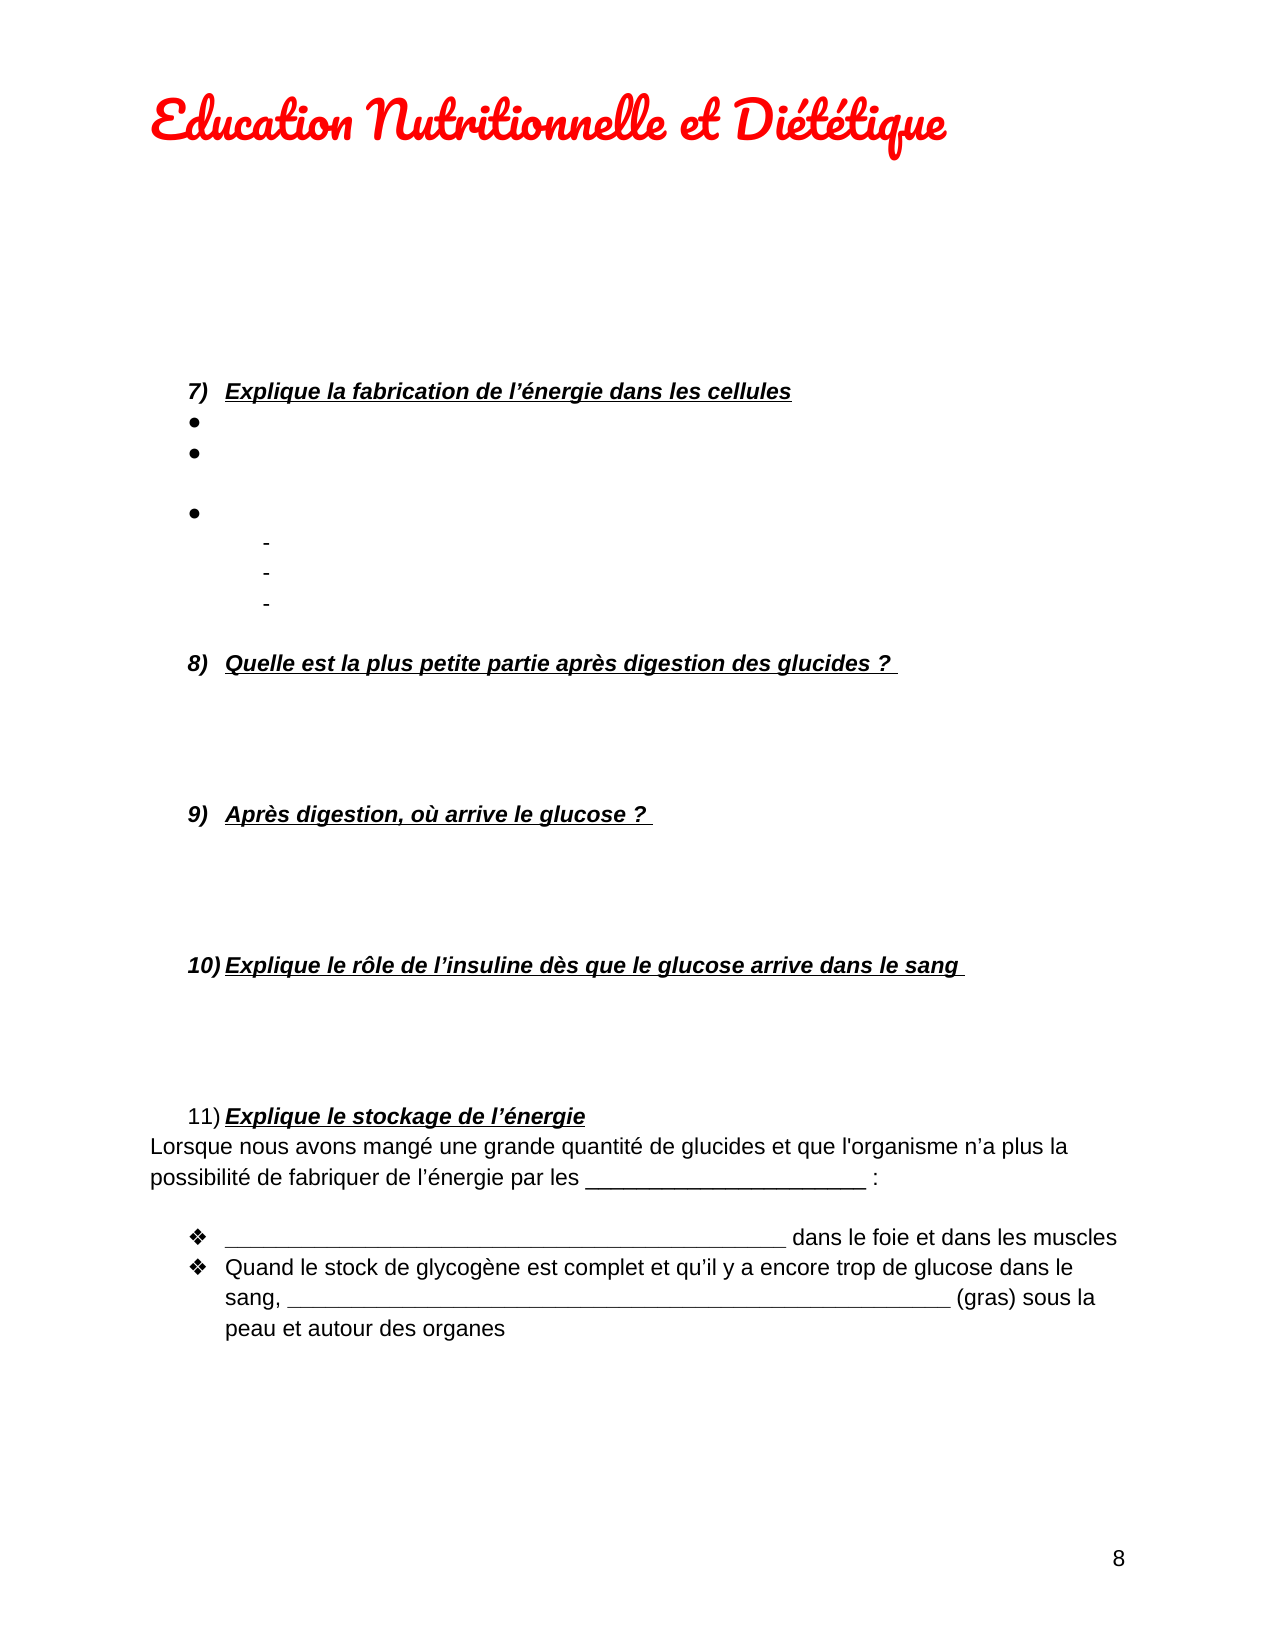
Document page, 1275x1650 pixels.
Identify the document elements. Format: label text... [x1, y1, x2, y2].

list Explique le rôle de l’insuline dès que le glucose arrive dans le sang [187, 952, 1125, 978]
list Quelle est la plus petite partie après digestion des glucides ? [187, 650, 1125, 676]
list Après digestion, où arrive le glucose ? [187, 801, 1125, 827]
list Explique le stockage de l’énergie [187, 1103, 1125, 1129]
text Lorsque nous avons mangé une grande quantité de glucides et que l'organisme n’a plus la possibilité de fabriquer de l’énergie par les ______________________ : [150, 1133, 1125, 1190]
list Quand le stock de glycogène est complet et qu’il y a encore trop de glucose dans le sang, ____________________________________________________ (gras) sous la peau et autour des organes [187, 1254, 1125, 1341]
list ____________________________________________ dans le foie et dans les muscles [187, 1224, 1125, 1250]
list Explique la fabrication de l’énergie dans les cellules [187, 378, 1125, 404]
